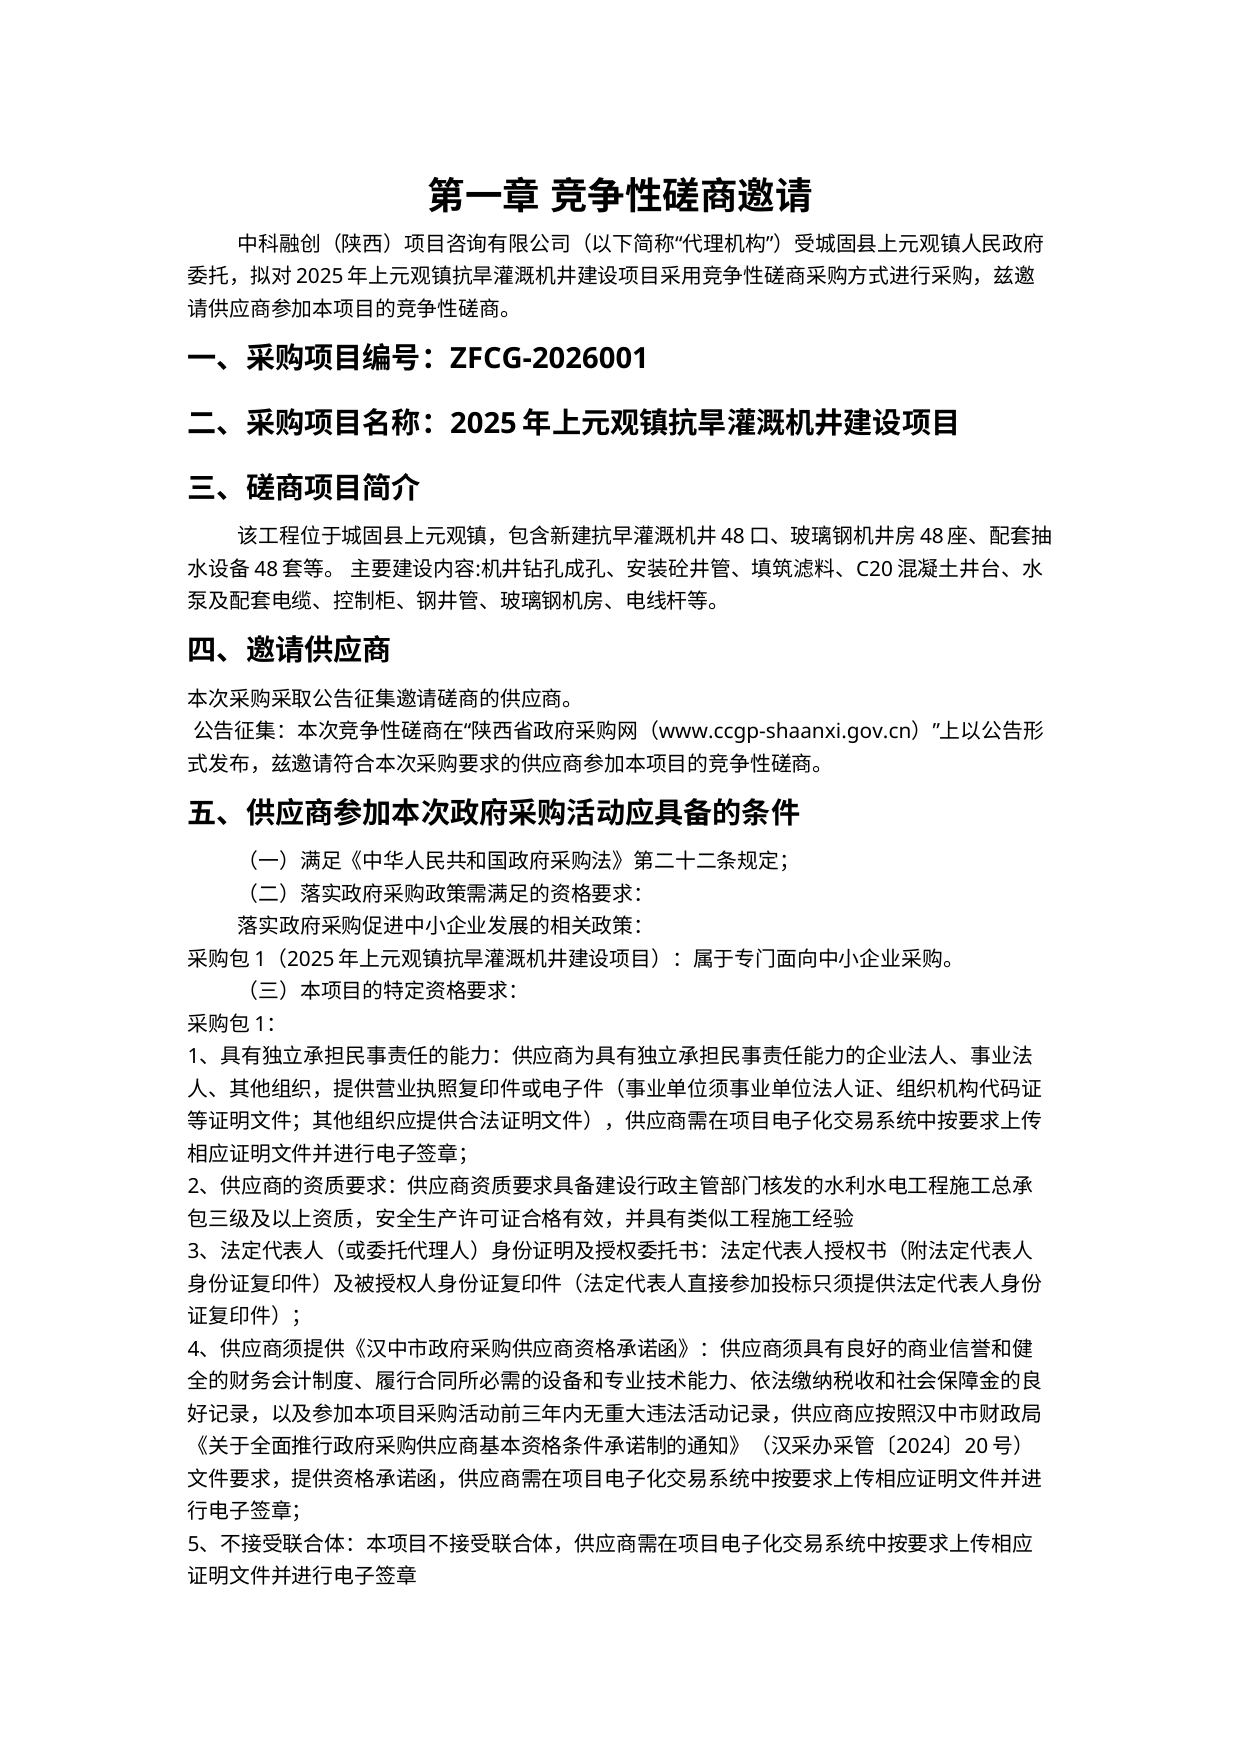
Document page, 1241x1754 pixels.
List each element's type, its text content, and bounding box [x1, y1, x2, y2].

text 五、供应商参加本次政府采购活动应具备的条件 [187, 779, 1053, 844]
text 5、不接受联合体：本项目不接受联合体，供应商需在项目电子化交易系统中按要求上传相应证明文件并进行电子签章 [187, 1527, 1053, 1592]
text 落实政府采购促进中小企业发展的相关政策： [187, 909, 1053, 942]
text 四、邀请供应商 [187, 617, 1053, 682]
text 4、供应商须提供《汉中市政府采购供应商资格承诺函》：供应商须具有良好的商业信誉和健全的财务会计制度、履行合同所必需的设备和专业技术能力、依法缴纳税收和社会保障金的良好记录，以及参加本项目采购活动前三年内无重大违法活动记录，供应商应按照汉中市财政局《关于全面推行政府采购供应商基本资格条件承诺制的通知》（汉采办采管〔2024〕20号）文件要求，提供资格承诺函，供应商需在项目电子化交易系统中按要求上传相应证明文件并进行电子签章； [187, 1332, 1053, 1527]
text 2、供应商的资质要求：供应商资质要求具备建设行政主管部门核发的水利水电工程施工总承包三级及以上资质，安全生产许可证合格有效，并具有类似工程施工经验 [187, 1169, 1053, 1234]
text 该工程位于城固县上元观镇，包含新建抗早灌溉机井48口、玻璃钢机井房48座、配套抽水设备48套等。 主要建设内容:机井钻孔成孔、安装砼井管、填筑滤料、C20混凝土井台、水泵及配套电缆、控制柜、钢井管、玻璃钢机房、电线杆等。 [187, 519, 1053, 617]
text （二）落实政府采购政策需满足的资格要求： [187, 877, 1053, 909]
text 1、具有独立承担民事责任的能力：供应商为具有独立承担民事责任能力的企业法人、事业法人、其他组织，提供营业执照复印件或电子件（事业单位须事业单位法人证、组织机构代码证等证明文件；其他组织应提供合法证明文件），供应商需在项目电子化交易系统中按要求上传相应证明文件并进行电子签章； [187, 1039, 1053, 1169]
text 二、采购项目名称：2025年上元观镇抗旱灌溉机井建设项目 [187, 389, 1053, 454]
text 第一章 竞争性磋商邀请 [187, 162, 1053, 227]
text 3、法定代表人（或委托代理人）身份证明及授权委托书：法定代表人授权书（附法定代表人身份证复印件）及被授权人身份证复印件（法定代表人直接参加投标只须提供法定代表人身份证复印件）； [187, 1234, 1053, 1332]
text 采购包1（2025年上元观镇抗旱灌溉机井建设项目）：属于专门面向中小企业采购。 [187, 942, 1053, 974]
text 公告征集：本次竞争性磋商在“陕西省政府采购网（www.ccgp-shaanxi.gov.cn）”上以公告形式发布，兹邀请符合本次采购要求的供应商参加本项目的竞争性磋商。 [187, 714, 1053, 779]
text 采购包1： [187, 1007, 1053, 1039]
text 三、磋商项目简介 [187, 454, 1053, 519]
text （三）本项目的特定资格要求： [187, 974, 1053, 1007]
text （一）满足《中华人民共和国政府采购法》第二十二条规定； [187, 844, 1053, 877]
text 一、采购项目编号：ZFCG-2026001 [187, 324, 1053, 389]
text 本次采购采取公告征集邀请磋商的供应商。 [187, 682, 1053, 714]
text 中科融创（陕西）项目咨询有限公司（以下简称“代理机构”）受城固县上元观镇人民政府委托，拟对2025年上元观镇抗旱灌溉机井建设项目采用竞争性磋商采购方式进行采购，兹邀请供应商参加本项目的竞争性磋商。 [187, 227, 1053, 324]
